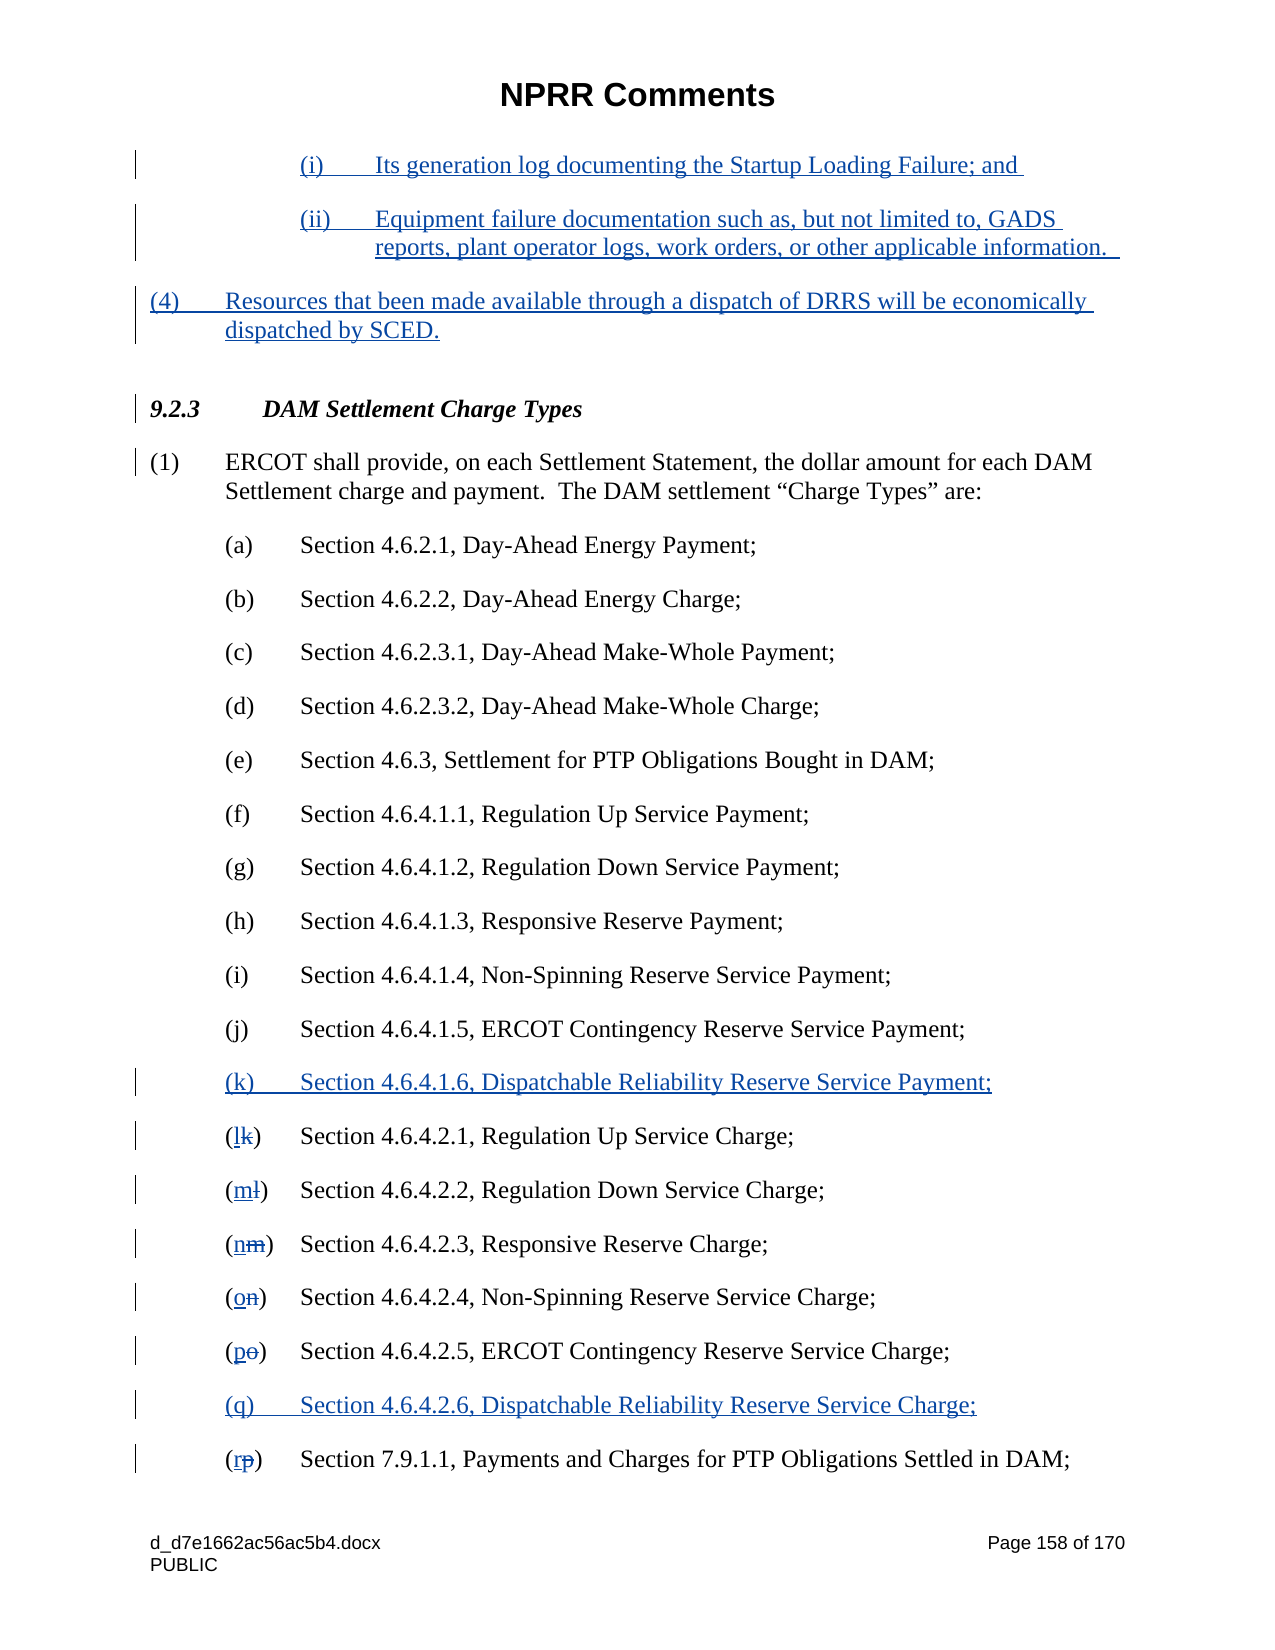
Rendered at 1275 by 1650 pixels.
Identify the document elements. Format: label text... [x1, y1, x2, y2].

text (a) Section 4.6.2.1, Day-Ahead Energy Payment; [225, 530, 1125, 559]
text (g) Section 4.6.4.1.2, Regulation Down Service Payment; [225, 852, 1125, 881]
text (j) Section 4.6.4.1.5, ERCOT Contingency Reserve Service Payment; [225, 1014, 1125, 1042]
text (1) ERCOT shall provide, on each Settlement Statement, the dollar amount for each DAM Settlement charge and payment. The DAM settlement “Charge Types” are: [150, 447, 1125, 505]
text () Section 4.6.4.2.1, Regulation Up Service Charge; [225, 1121, 1125, 1150]
text 9.2.3 DAM Settlement Charge Types [150, 394, 1125, 422]
text () Section 4.6.4.2.4, Non-Spinning Reserve Service Charge; [225, 1282, 1125, 1311]
text (b) Section 4.6.2.2, Day-Ahead Energy Charge; [225, 584, 1125, 612]
text (f) Section 4.6.4.1.1, Regulation Up Service Payment; [225, 799, 1125, 827]
text () Section 4.6.4.2.2, Regulation Down Service Charge; [225, 1175, 1125, 1204]
text () Section 4.6.4.2.5, ERCOT Contingency Reserve Service Charge; [225, 1336, 1125, 1365]
text (i) Section 4.6.4.1.4, Non-Spinning Reserve Service Payment; [225, 960, 1125, 989]
text () Section 4.6.4.2.3, Responsive Reserve Charge; [225, 1229, 1125, 1257]
text () Section 7.9.1.1, Payments and Charges for PTP Obligations Settled in DAM; [225, 1444, 1125, 1472]
text (e) Section 4.6.3, Settlement for PTP Obligations Bought in DAM; [225, 745, 1125, 774]
text (d) Section 4.6.2.3.2, Day-Ahead Make-Whole Charge; [225, 691, 1125, 720]
text (h) Section 4.6.4.1.3, Responsive Reserve Payment; [225, 906, 1125, 935]
text (c) Section 4.6.2.3.1, Day-Ahead Make-Whole Payment; [225, 637, 1125, 666]
